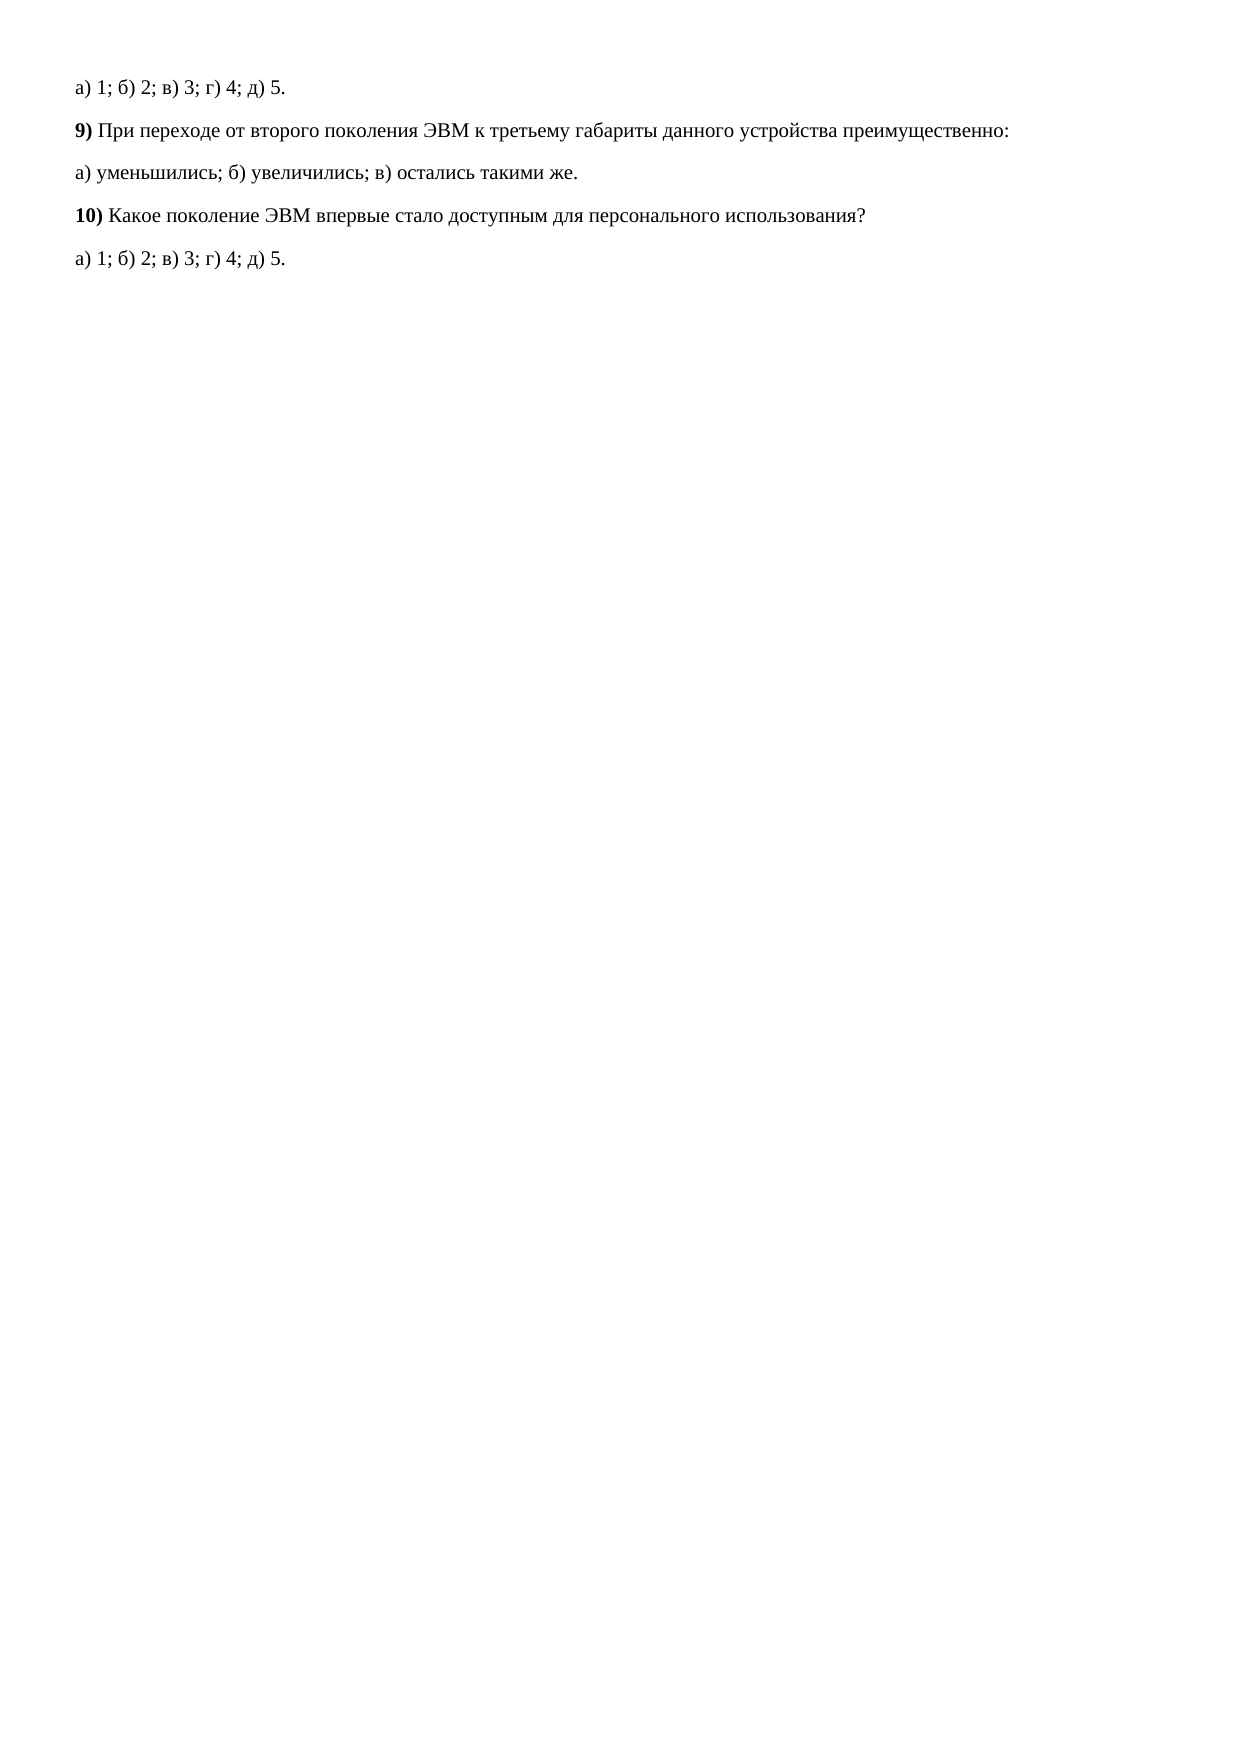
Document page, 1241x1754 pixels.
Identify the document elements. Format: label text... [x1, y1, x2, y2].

text а) уменьшились; б) увеличились; в) остались такими же. [75, 160, 1165, 184]
text 10) Какое поколение ЭВМ впервые стало доступным для персонального использования? [75, 203, 1165, 227]
text 9) При переходе от второго поколения ЭВМ к третьему габариты данного устройства преимущественно: [75, 118, 1165, 142]
text а) 1; б) 2; в) 3; г) 4; д) 5. [75, 245, 1165, 269]
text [75, 75, 1165, 99]
